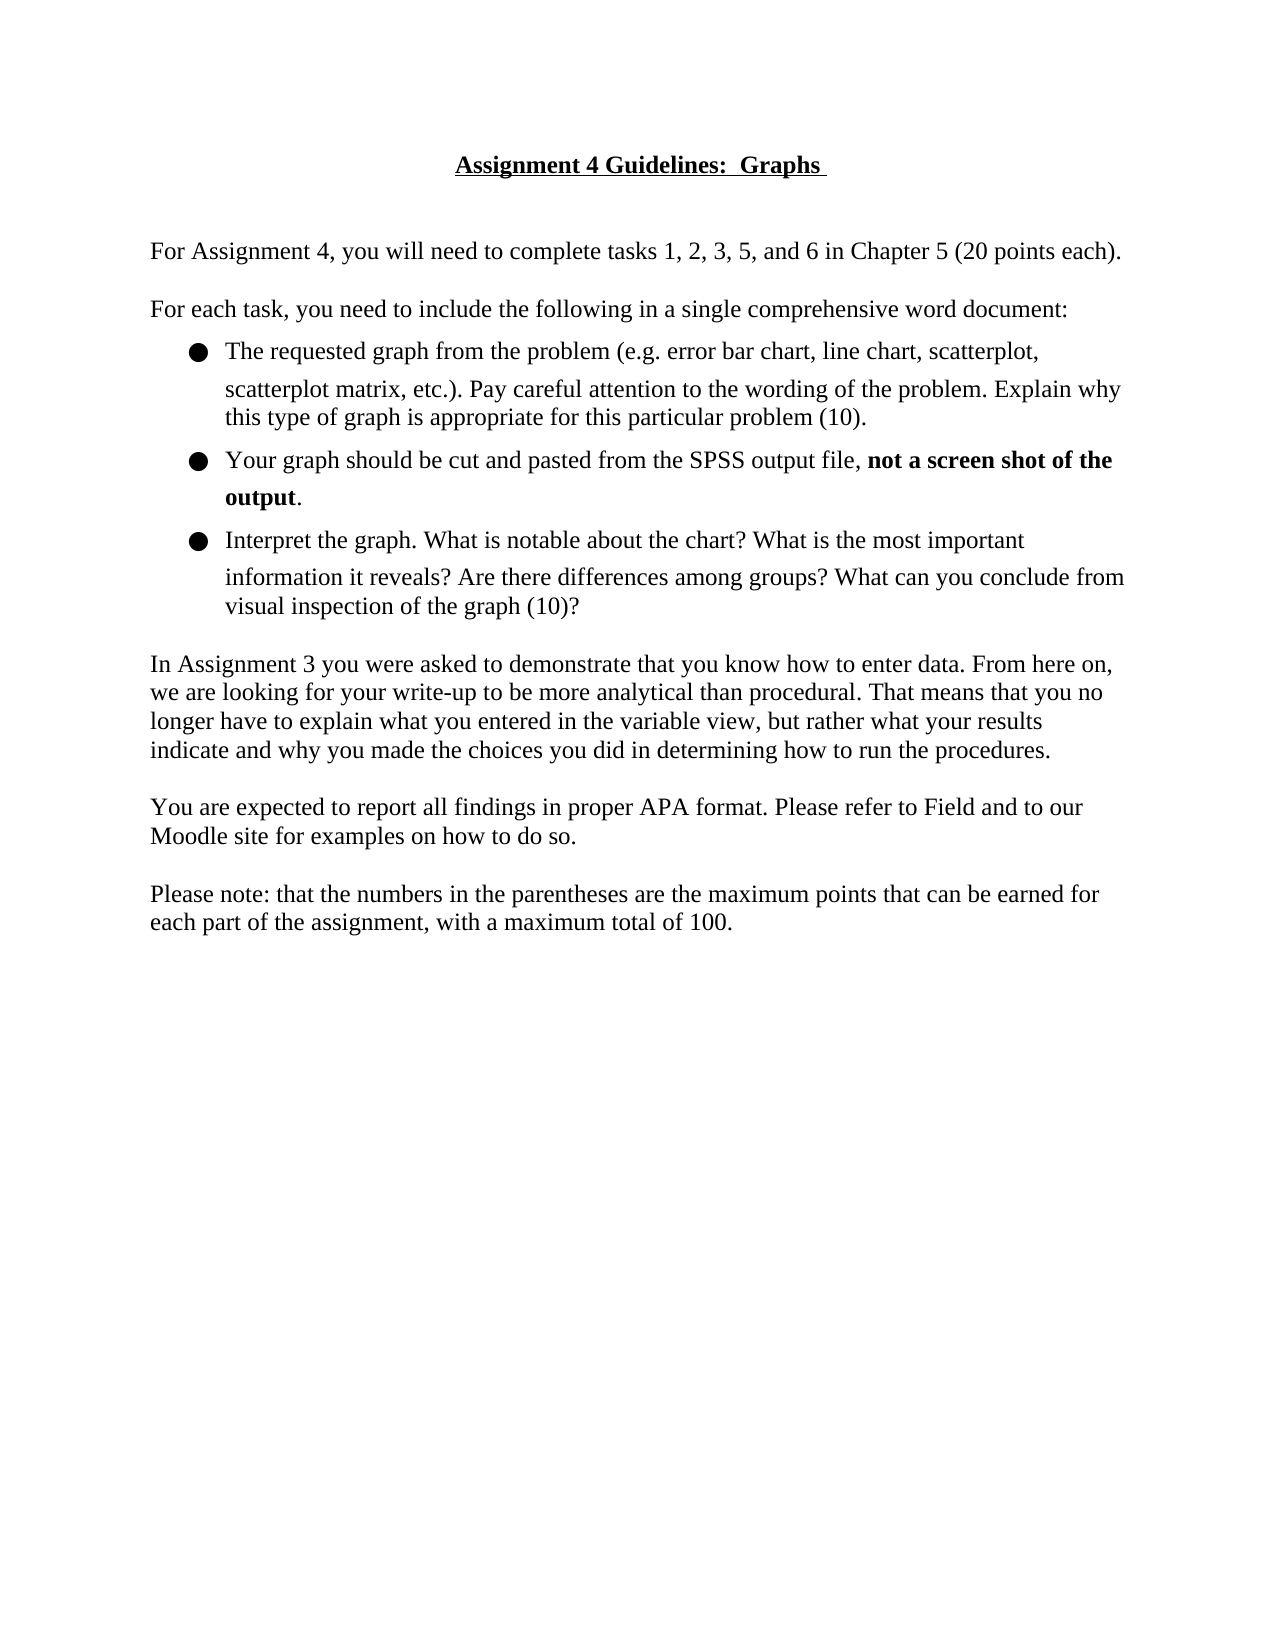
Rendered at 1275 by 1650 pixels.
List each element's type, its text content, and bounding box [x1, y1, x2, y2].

text Please note: that the numbers in the parentheses are the maximum points that can be earned for each part of the assignment, with a maximum total of 100. [150, 879, 1125, 936]
list The requested graph from the problem (e.g. error bar chart, line chart, scatterplot, scatterplot matrix, etc.). Pay careful attention to the wording of the problem. Explain why this type of graph is appropriate for this particular problem (10). [187, 322, 1125, 431]
text You are expected to report all findings in proper APA format. Please refer to Field and to our Moodle site for examples on how to do so. [150, 792, 1125, 850]
text For each task, you need to include the following in a single comprehensive word document: [150, 294, 1125, 322]
text For Assignment 4, you will need to complete tasks 1, 2, 3, 5, and 6 in Chapter 5 (20 points each). [150, 236, 1125, 265]
list Your graph should be cut and pasted from the SPSS output file, not a screen shot of the output. [187, 431, 1125, 511]
text Assignment 4 Guidelines: Graphs [150, 150, 1125, 179]
text In Assignment 3 you were asked to demonstrate that you know how to enter data. From here on, we are looking for your write-up to be more analytical than procedural. That means that you no longer have to explain what you entered in the variable view, but rather what your results indicate and why you made the choices you did in determining how to run the procedures. [150, 649, 1125, 764]
list Interpret the graph. What is notable about the chart? What is the most important information it reveals? Are there differences among groups? What can you conclude from visual inspection of the graph (10)? [187, 511, 1125, 620]
